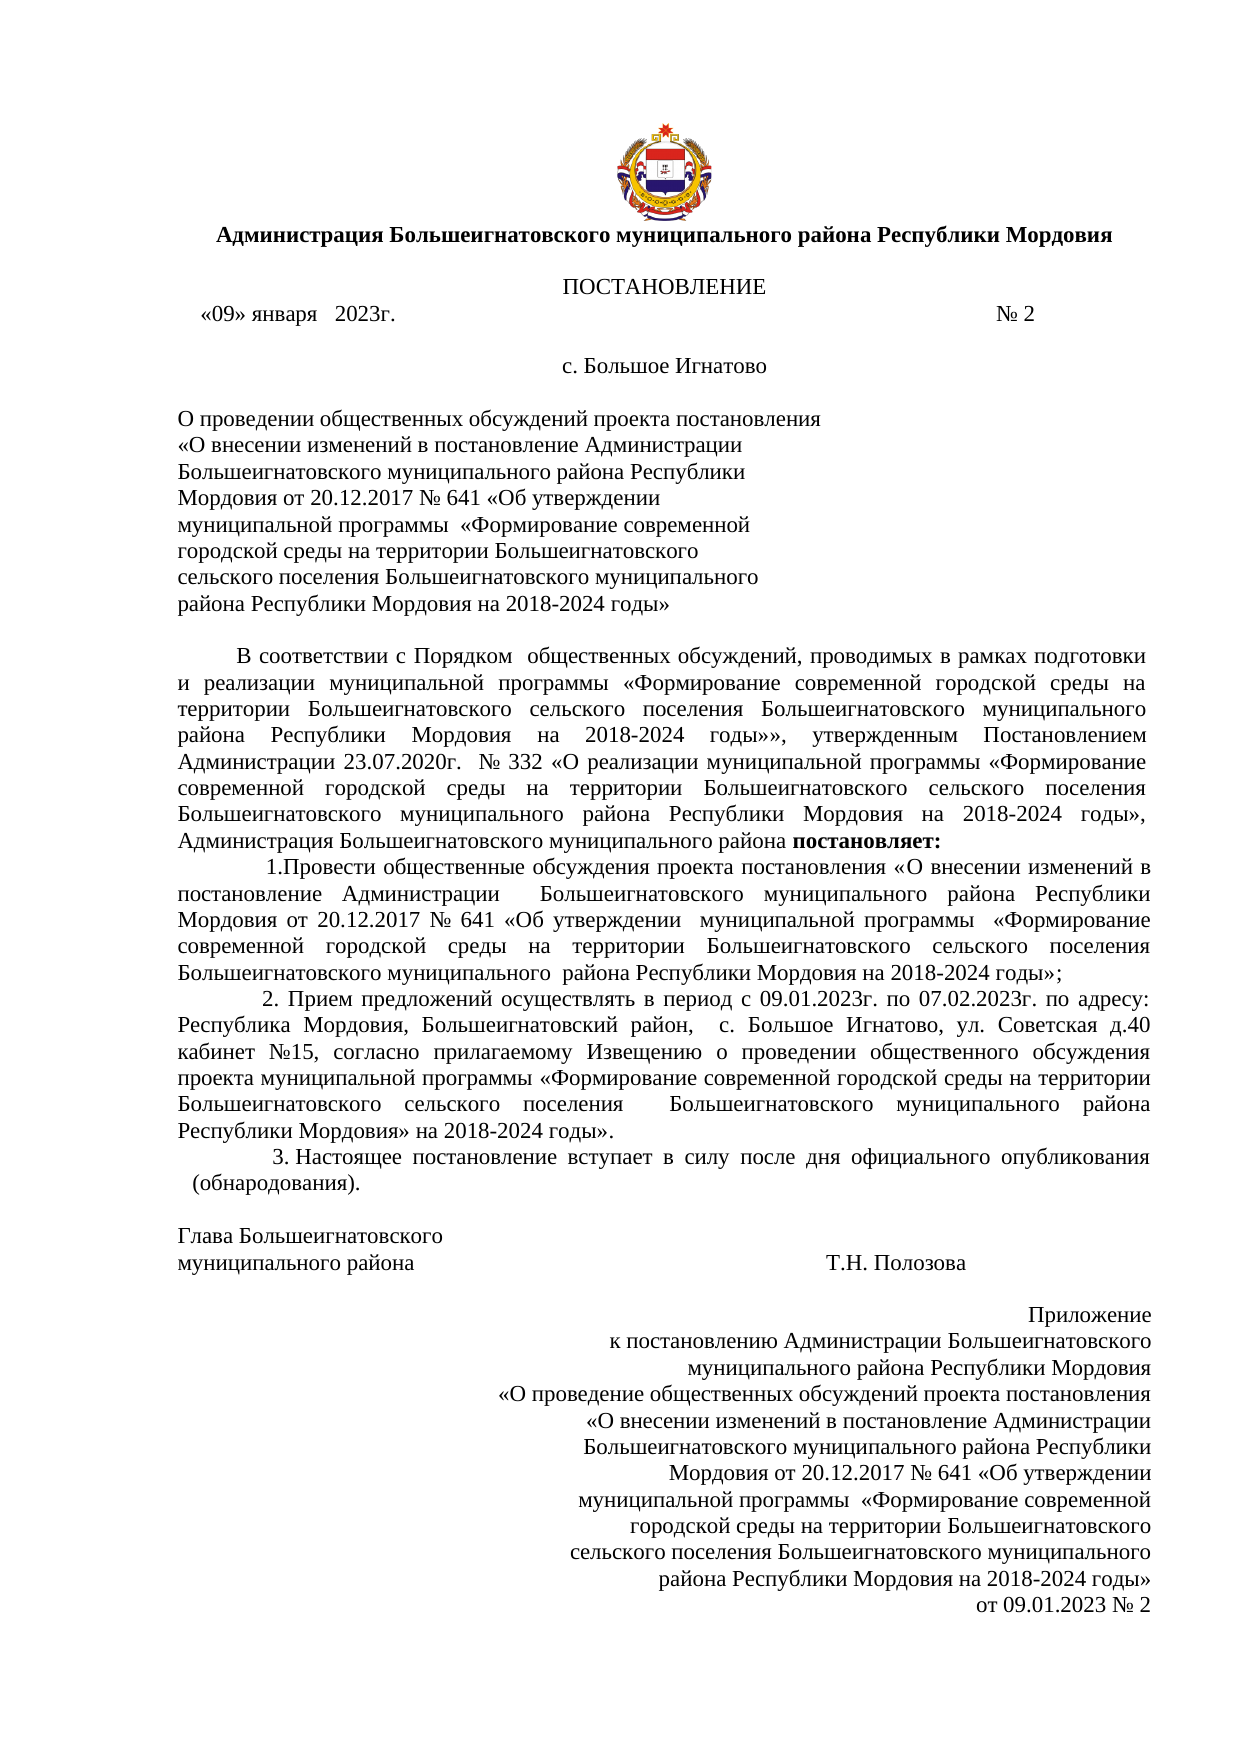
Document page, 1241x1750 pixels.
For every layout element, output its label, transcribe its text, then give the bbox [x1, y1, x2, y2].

text Большеигнатовского муниципального района Республики [192, 1433, 1152, 1459]
text сельского поселения Большеигнатовского муниципального [177, 563, 1152, 590]
text «09» января 2023г. № 2 [177, 300, 1152, 326]
text от 09.01.2023 № 2 [192, 1591, 1152, 1617]
text 2. Прием предложений осуществлять в период с 09.01.2023г. по 07.02.2023г. по адресу: Республика Мордовия, Большеигнатовский район, с. Большое Игнатово, ул. Советская д.40 кабинет №15, согласно прилагаемому Извещению о проведении общественного обсуждения проекта муниципальной программы «Формирование современной городской среды на территории Большеигнатовского сельского поселения Большеигнатовского муниципального района Республики Мордовия» на 2018-2024 годы». [177, 985, 1152, 1143]
text городской среды на территории Большеигнатовского [192, 1512, 1152, 1538]
text Большеигнатовского муниципального района Республики [177, 458, 1152, 484]
text муниципального района Республики Мордовия [177, 1354, 1152, 1380]
text района Республики Мордовия на 2018-2024 годы» [177, 1565, 1152, 1591]
text Администрация Большеигнатовского муниципального района Республики Мордовия [177, 221, 1152, 247]
text «О внесении изменений в постановление Администрации [192, 1407, 1152, 1433]
text В соответствии с Порядком общественных обсуждений, проводимых в рамках подготовки и реализации муниципальной программы «Формирование современной городской среды на территории Большеигнатовского сельского поселения Большеигнатовского муниципального района Республики Мордовия на 2018-2024 годы»», утвержденным Постановлением Администрации 23.07.2020г. № 332 «О реализации муниципальной программы «Формирование современной городской среды на территории Большеигнатовского сельского поселения Большеигнатовского муниципального района Республики Мордовия на 2018-2024 годы», Администрация Большеигнатовского муниципального района постановляет: [177, 642, 1147, 853]
text «О проведение общественных обсуждений проекта постановления [192, 1380, 1152, 1407]
text к постановлению Администрации Большеигнатовского [177, 1328, 1152, 1354]
text ПОСТАНОВЛЕНИЕ [177, 273, 1152, 300]
text 3. Настоящее постановление вступает в силу после дня официального опубликования (обнародования). [192, 1143, 1152, 1196]
text муниципальной программы «Формирование современной [192, 1486, 1152, 1512]
text Приложение [177, 1301, 1152, 1328]
text сельского поселения Большеигнатовского муниципального [192, 1538, 1152, 1565]
text Глава Большеигнатовского [177, 1222, 1152, 1248]
text О проведении общественных обсуждений проекта постановления [177, 405, 1152, 432]
text района Республики Мордовия на 2018-2024 годы» [177, 590, 1152, 616]
text муниципальной программы «Формирование современной [177, 511, 1152, 537]
text 1.Провести общественные обсуждения проекта постановления «О внесении изменений в постановление Администрации Большеигнатовского муниципального района Республики Мордовия от 20.12.2017 № 641 «Об утверждении муниципальной программы «Формирование современной городской среды на территории Большеигнатовского сельского поселения Большеигнатовского муниципального района Республики Мордовия на 2018-2024 годы»; [177, 853, 1152, 985]
text «О внесении изменений в постановление Администрации [177, 432, 1152, 458]
text Мордовия от 20.12.2017 № 641 «Об утверждении [192, 1459, 1152, 1486]
text муниципального района Т.Н. Полозова [177, 1248, 1152, 1275]
text Мордовия от 20.12.2017 № 641 «Об утверждении [177, 484, 1152, 511]
text с. Большое Игнатово [177, 352, 1152, 379]
text городской среды на территории Большеигнатовского [177, 537, 1152, 563]
picture [617, 123, 712, 221]
